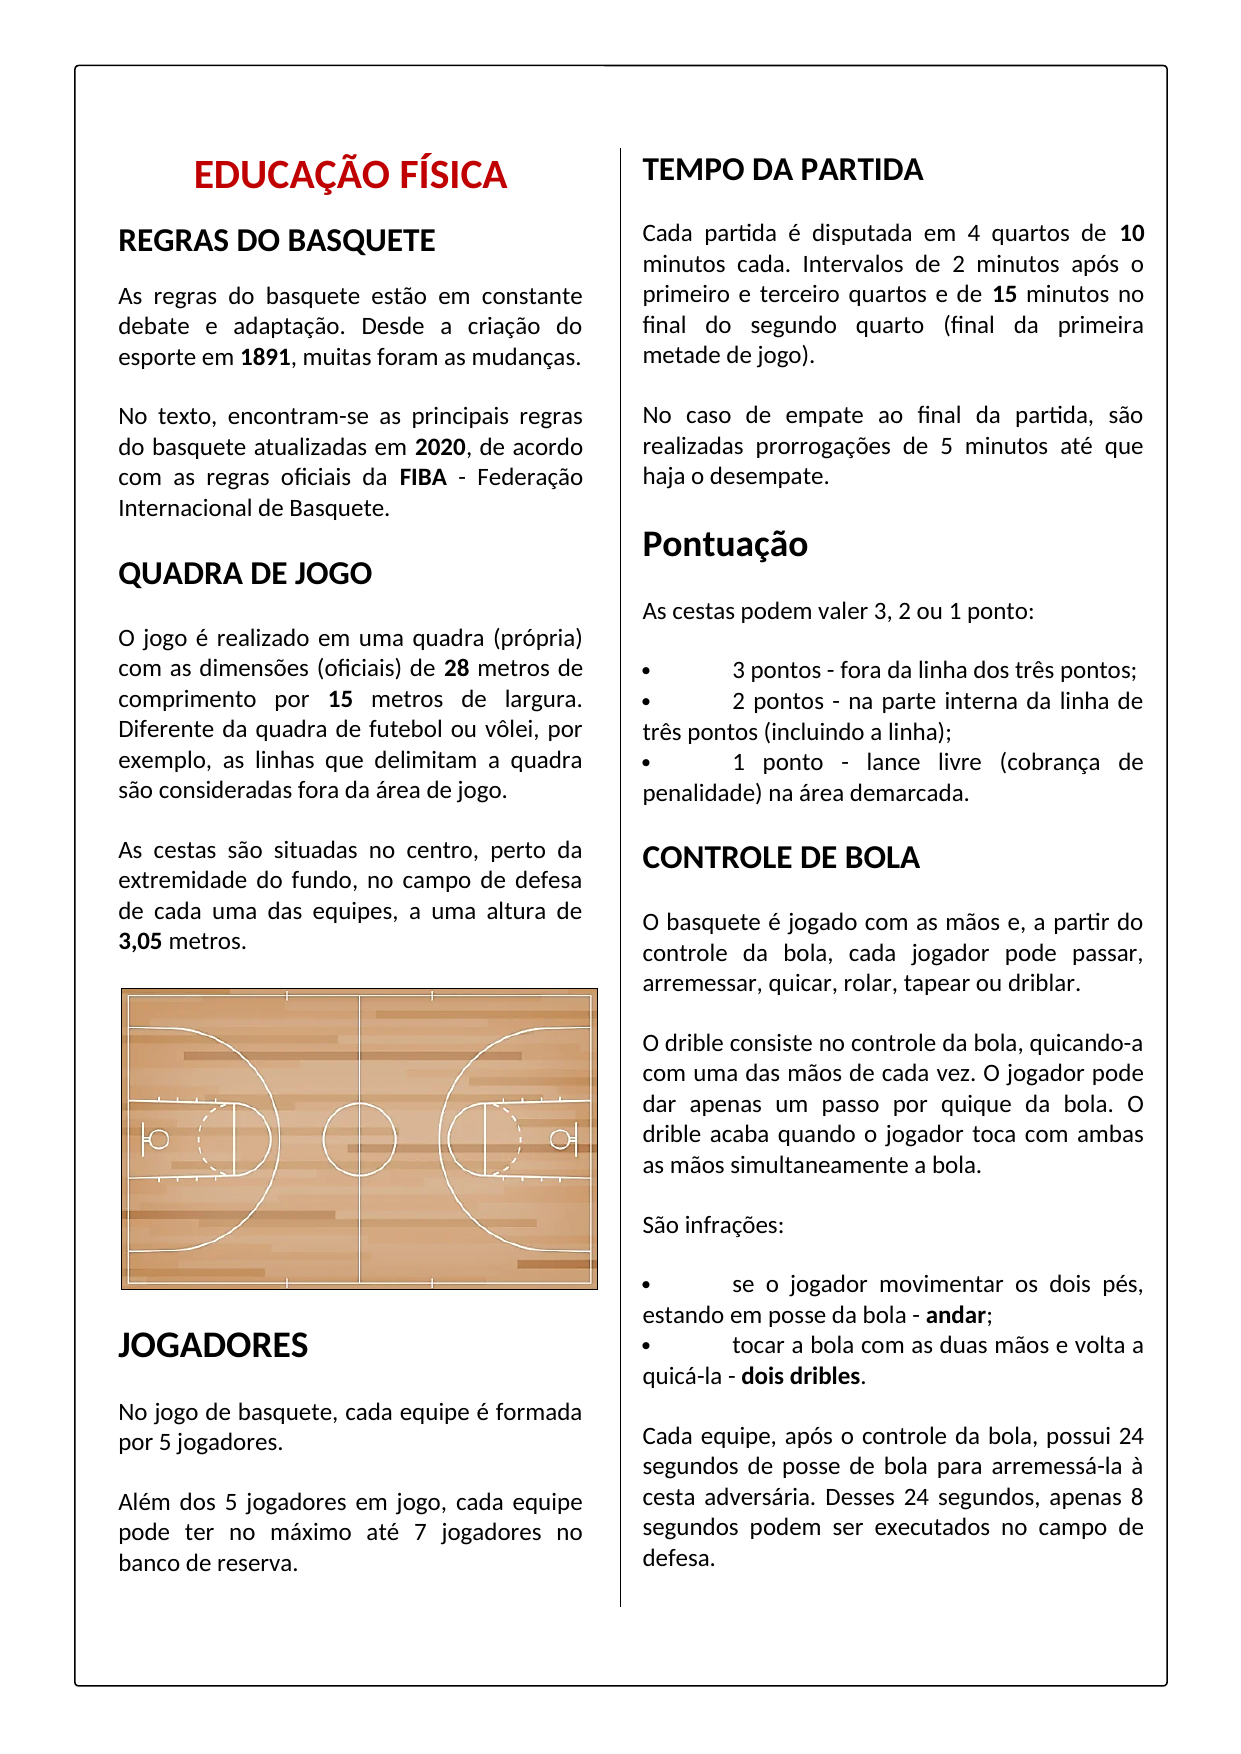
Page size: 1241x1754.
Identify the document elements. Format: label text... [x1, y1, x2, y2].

text As cestas podem valer 3, 2 ou 1 ponto: [642, 595, 1144, 626]
text As regras do basquete estão em constante debate e adaptação. Desde a criação do esporte em 1891, muitas foram as mudanças. [118, 280, 583, 371]
list 3 pontos - fora da linha dos três pontos; [642, 655, 1144, 685]
list 1 ponto - lance livre (cobrança de penalidade) na área demarcada. [642, 746, 1144, 807]
list se o jogador movimentar os dois pés, estando em posse da bola - andar; [642, 1268, 1144, 1329]
text No texto, encontram-se as principais regras do basquete atualizadas em 2020, de acordo com as regras oficiais da FIBA - Federação Internacional de Basquete. [118, 401, 583, 523]
text Cada equipe, após o controle da bola, possui 24 segundos de posse de bola para arremessá-la à cesta adversária. Desses 24 segundos, apenas 8 segundos podem ser executados no campo de defesa. [642, 1420, 1144, 1572]
text CONTROLE DE BOLA [642, 836, 1144, 877]
text TEMPO DA PARTIDA [642, 148, 1144, 188]
text O jogo é realizado em uma quadra (própria) com as dimensões (oficiais) de 28 metros de comprimento por 15 metros de largura. Diferente da quadra de futebol ou vôlei, por exemplo, as linhas que delimitam a quadra são consideradas fora da área de jogo. [118, 622, 583, 805]
picture [122, 989, 597, 1289]
text EDUCAÇÃO FÍSICA [118, 148, 583, 198]
subtitle QUADRA DE JOGO [118, 552, 583, 592]
text Cada partida é disputada em 4 quartos de 10 minutos cada. Intervalos de 2 minutos após o primeiro e terceiro quartos e de 15 minutos no final do segundo quarto (final da primeira metade de jogo). [642, 217, 1144, 370]
text No caso de empate ao final da partida, são realizadas prorrogações de 5 minutos até que haja o desempate. [642, 399, 1144, 491]
text São infrações: [642, 1209, 1144, 1239]
text As cestas são situadas no centro, perto da extremidade do fundo, no campo de defesa de cada uma das equipes, a uma altura de 3,05 metros. [118, 834, 583, 956]
text REGRAS DO BASQUETE [118, 219, 583, 260]
text O basquete é jogado com as mãos e, a partir do controle da bola, cada jogador pode passar, arremessar, quicar, rolar, tapear ou driblar. [642, 906, 1144, 998]
list tocar a bola com as duas mãos e volta a quicá-la - dois dribles. [642, 1329, 1144, 1391]
text Além dos 5 jogadores em jogo, cada equipe pode ter no máximo até 7 jogadores no banco de reserva. [118, 1486, 583, 1577]
text JOGADORES [118, 1321, 583, 1367]
text O drible consiste no controle da bola, quicando-a com uma das mãos de cada vez. O jogador pode dar apenas um passo por quique da bola. O drible acaba quando o jogador toca com ambas as mãos simultaneamente a bola. [642, 1027, 1144, 1180]
text No jogo de basquete, cada equipe é formada por 5 jogadores. [118, 1396, 583, 1457]
list 2 pontos - na parte interna da linha de três pontos (incluindo a linha); [642, 685, 1144, 746]
text Pontuação [642, 520, 1144, 566]
